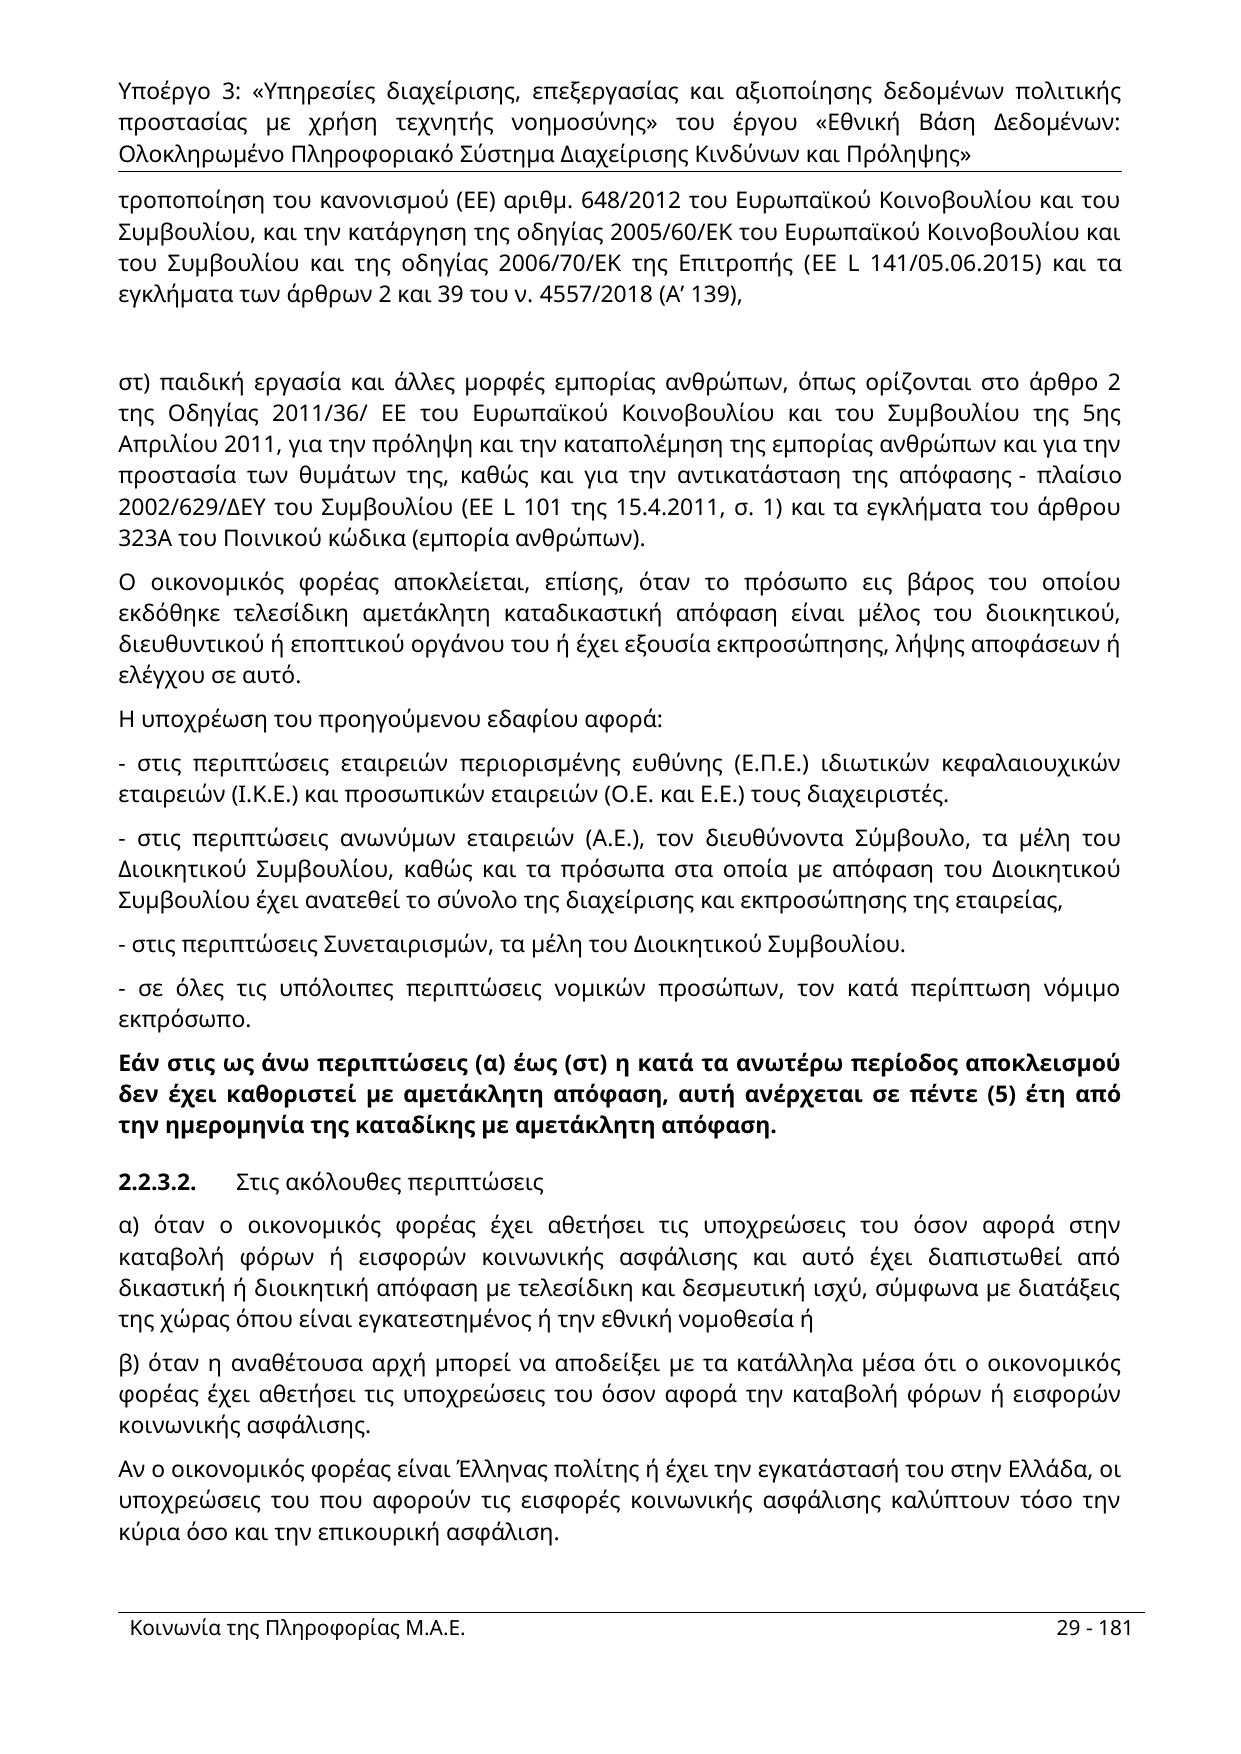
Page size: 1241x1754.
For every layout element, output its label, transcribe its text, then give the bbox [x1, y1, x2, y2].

text Ο οικονομικός φορέας αποκλείεται, επίσης, όταν το πρόσωπο εις βάρος του οποίου εκδόθηκε τελεσίδικη αμετάκλητη καταδικαστική απόφαση είναι μέλος του διοικητικού, διευθυντικού ή εποπτικού οργάνου του ή έχει εξουσία εκπροσώπησης, λήψης αποφάσεων ή ελέγχου σε αυτό. [118, 566, 1122, 691]
text Η υποχρέωση του προηγούμενου εδαφίου αφορά: [118, 703, 1122, 734]
text - σε όλες τις υπόλοιπες περιπτώσεις νομικών προσώπων, τον κατά περίπτωση νόμιμο εκπρόσωπο. [118, 972, 1122, 1034]
text - στις περιπτώσεις εταιρειών περιορισμένης ευθύνης (Ε.Π.Ε.) ιδιωτικών κεφαλαιουχικών εταιρειών (Ι.Κ.Ε.) και προσωπικών εταιρειών (Ο.Ε. και Ε.Ε.) τους διαχειριστές. [118, 747, 1122, 809]
text Εάν στις ως άνω περιπτώσεις (α) έως (στ) η κατά τα ανωτέρω περίοδος αποκλεισμού δεν έχει καθοριστεί με αμετάκλητη απόφαση, αυτή ανέρχεται σε πέντε (5) έτη από την ημερομηνία της καταδίκης με αμετάκλητη απόφαση. [118, 1047, 1122, 1141]
text στ) παιδική εργασία και άλλες μορφές εμπορίας ανθρώπων, όπως ορίζονται στο άρθρο 2 της Οδηγίας 2011/36/ ΕΕ του Ευρωπαϊκού Κοινοβουλίου και του Συμβουλίου της 5ης Απριλίου 2011, για την πρόληψη και την καταπολέμηση της εμπορίας ανθρώπων και για την προστασία των θυμάτων της, καθώς και για την αντικατάσταση της απόφασης - πλαίσιο 2002/629/ΔΕΥ του Συμβουλίου (ΕΕ L 101 της 15.4.2011, σ. 1) και τα εγκλήματα του άρθρου 323Α του Ποινικού κώδικα (εμπορία ανθρώπων). [118, 366, 1122, 553]
text α) όταν ο οικονομικός φορέας έχει αθετήσει τις υποχρεώσεις του όσον αφορά στην καταβολή φόρων ή εισφορών κοινωνικής ασφάλισης και αυτό έχει διαπιστωθεί από δικαστική ή διοικητική απόφαση με τελεσίδικη και δεσμευτική ισχύ, σύμφωνα με διατάξεις της χώρας όπου είναι εγκατεστημένος ή την εθνική νομοθεσία ή [118, 1209, 1122, 1334]
text - στις περιπτώσεις Συνεταιρισμών, τα μέλη του Διοικητικού Συμβουλίου. [118, 928, 1122, 959]
text β) όταν η αναθέτουσα αρχή μπορεί να αποδείξει με τα κατάλληλα μέσα ότι ο οικονομικός φορέας έχει αθετήσει τις υποχρεώσεις του όσον αφορά την καταβολή φόρων ή εισφορών κοινωνικής ασφάλισης. [118, 1347, 1122, 1441]
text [118, 184, 1122, 309]
text Αν ο οικονομικός φορέας είναι Έλληνας πολίτης ή έχει την εγκατάστασή του στην Ελλάδα, οι υποχρεώσεις του που αφορούν τις εισφορές κοινωνικής ασφάλισης καλύπτουν τόσο την κύρια όσο και την επικουρική ασφάλιση. [118, 1453, 1122, 1547]
text - στις περιπτώσεις ανωνύμων εταιρειών (Α.Ε.), τον διευθύνοντα Σύμβουλο, τα μέλη του Διοικητικού Συμβουλίου, καθώς και τα πρόσωπα στα οποία με απόφαση του Διοικητικού Συμβουλίου έχει ανατεθεί το σύνολο της διαχείρισης και εκπροσώπησης της εταιρείας, [118, 822, 1122, 916]
list Στις ακόλουθες περιπτώσεις [118, 1166, 1122, 1197]
